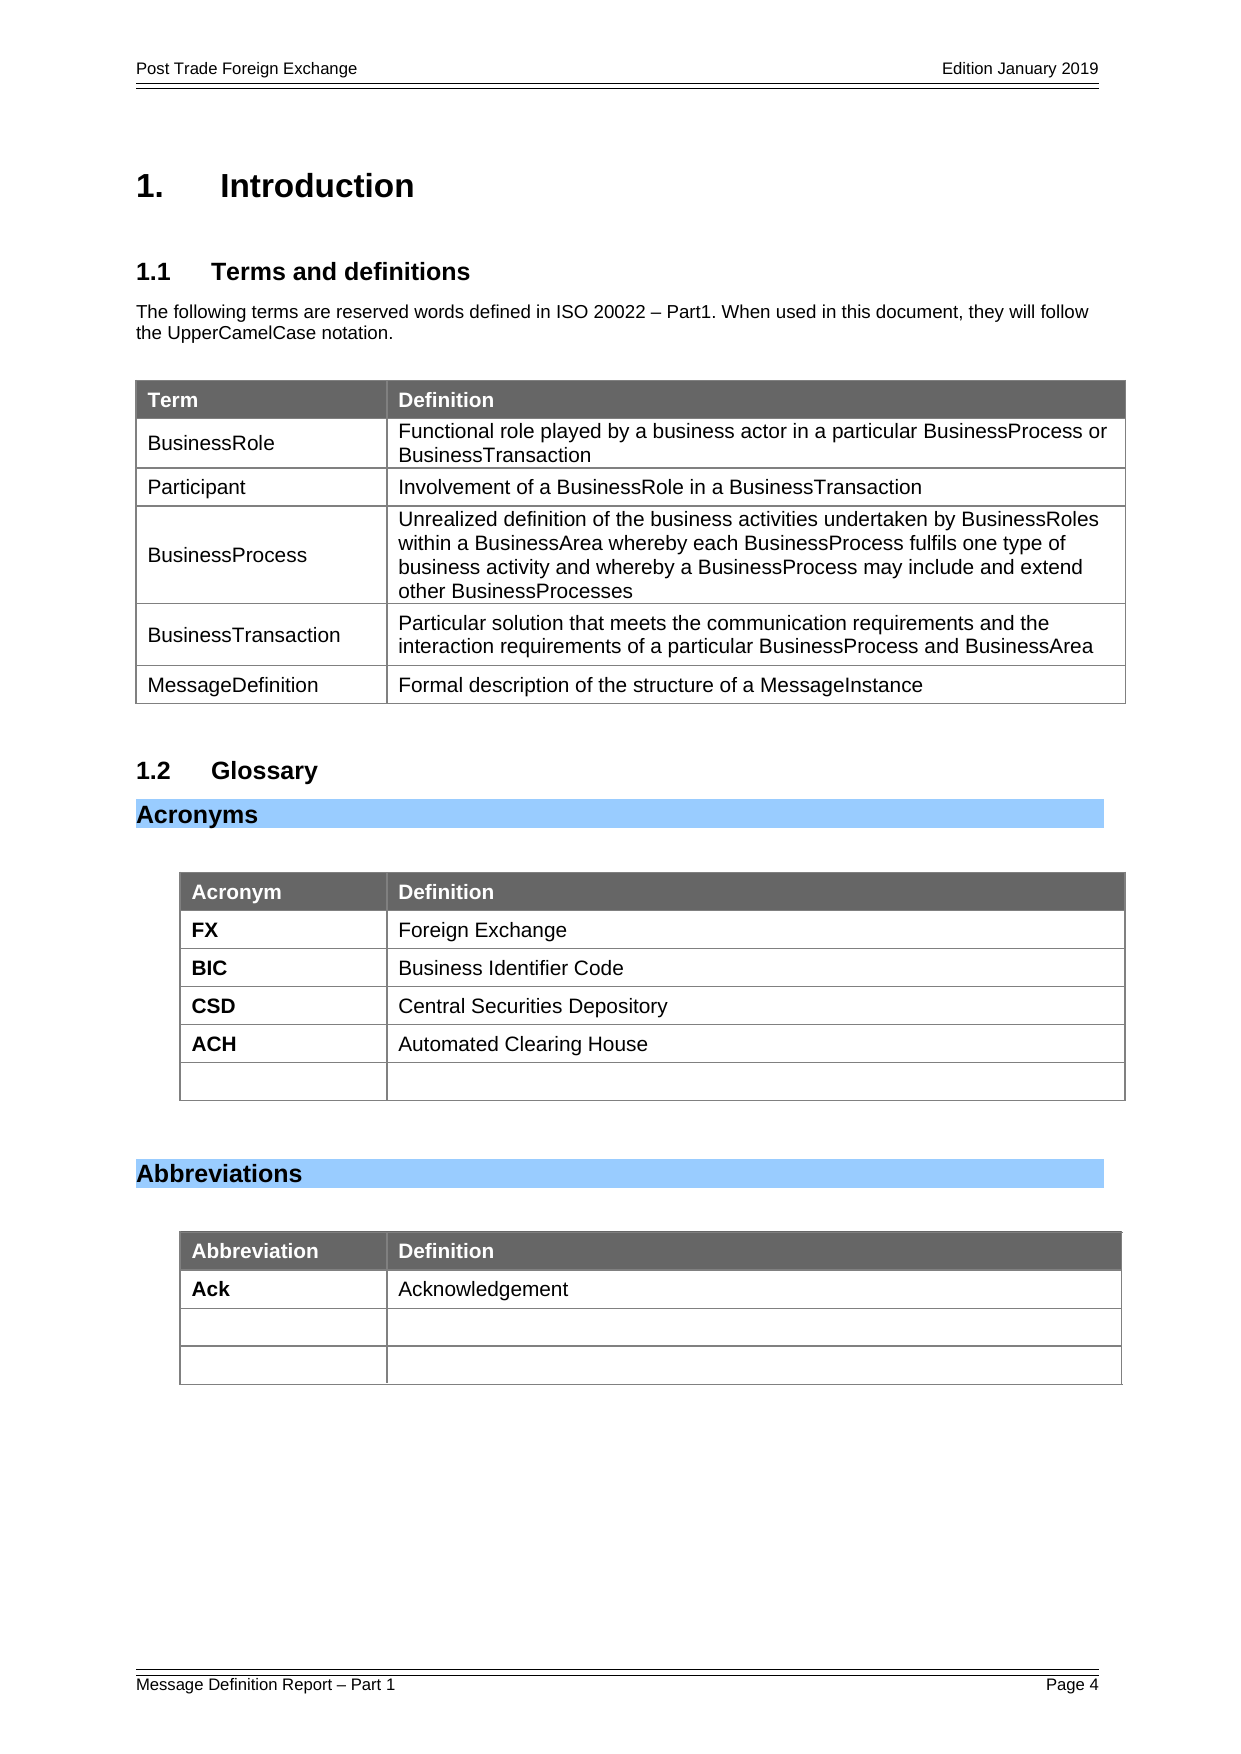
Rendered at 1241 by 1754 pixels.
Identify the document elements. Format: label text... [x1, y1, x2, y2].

table_cell BusinessRole [137, 419, 386, 467]
table_cell Acknowledgement [388, 1271, 1121, 1307]
table_header Abbreviation [181, 1233, 386, 1269]
table_cell Functional role played by a business actor in a particular BusinessProcess or BusinessTransaction [388, 419, 1125, 467]
table_cell [388, 1347, 1121, 1383]
table_cell [181, 1063, 386, 1100]
table_cell Ack [181, 1271, 386, 1307]
table_cell [388, 1063, 1124, 1100]
table_cell Automated Clearing House [388, 1025, 1124, 1062]
text The following terms are reserved words defined in ISO 20022 – Part1. When used in this document, they will follow the UpperCamelCase notation. [136, 300, 1104, 343]
text Acronyms [136, 799, 1104, 828]
table_cell [388, 1309, 1121, 1345]
subtitle Terms and definitions [136, 257, 1104, 286]
subtitle Glossary [136, 756, 1104, 785]
table_cell Unrealized definition of the business activities undertaken by BusinessRoles within a BusinessArea whereby each BusinessProcess fulfils one type of business activity and whereby a BusinessProcess may include and extend other BusinessProcesses [388, 507, 1125, 603]
table_header Acronym [181, 873, 386, 910]
text Abbreviations [136, 1159, 1104, 1188]
table_header Definition [388, 1233, 1121, 1269]
table_cell Particular solution that meets the communication requirements and the interaction requirements of a particular BusinessProcess and BusinessArea [388, 604, 1125, 664]
table_cell Central Securities Depository [388, 987, 1124, 1024]
table_cell FX [181, 911, 386, 948]
table_cell Business Identifier Code [388, 949, 1124, 986]
table_cell MessageDefinition [137, 666, 386, 703]
table_cell ACH [181, 1025, 386, 1062]
table_cell CSD [181, 987, 386, 1024]
table_cell BusinessProcess [137, 507, 386, 603]
table_cell [181, 1347, 386, 1383]
table_cell BusinessTransaction [137, 604, 386, 664]
table_cell Participant [137, 469, 386, 505]
table_cell BIC [181, 949, 386, 986]
subtitle Introduction [136, 167, 1104, 205]
table_header Definition [388, 381, 1125, 418]
table_header Definition [388, 873, 1124, 910]
table_header Term [137, 381, 386, 418]
table_cell [181, 1309, 386, 1345]
table_cell Formal description of the structure of a MessageInstance [388, 666, 1125, 703]
table_cell Foreign Exchange [388, 911, 1124, 948]
table_cell Involvement of a BusinessRole in a BusinessTransaction [388, 469, 1125, 505]
